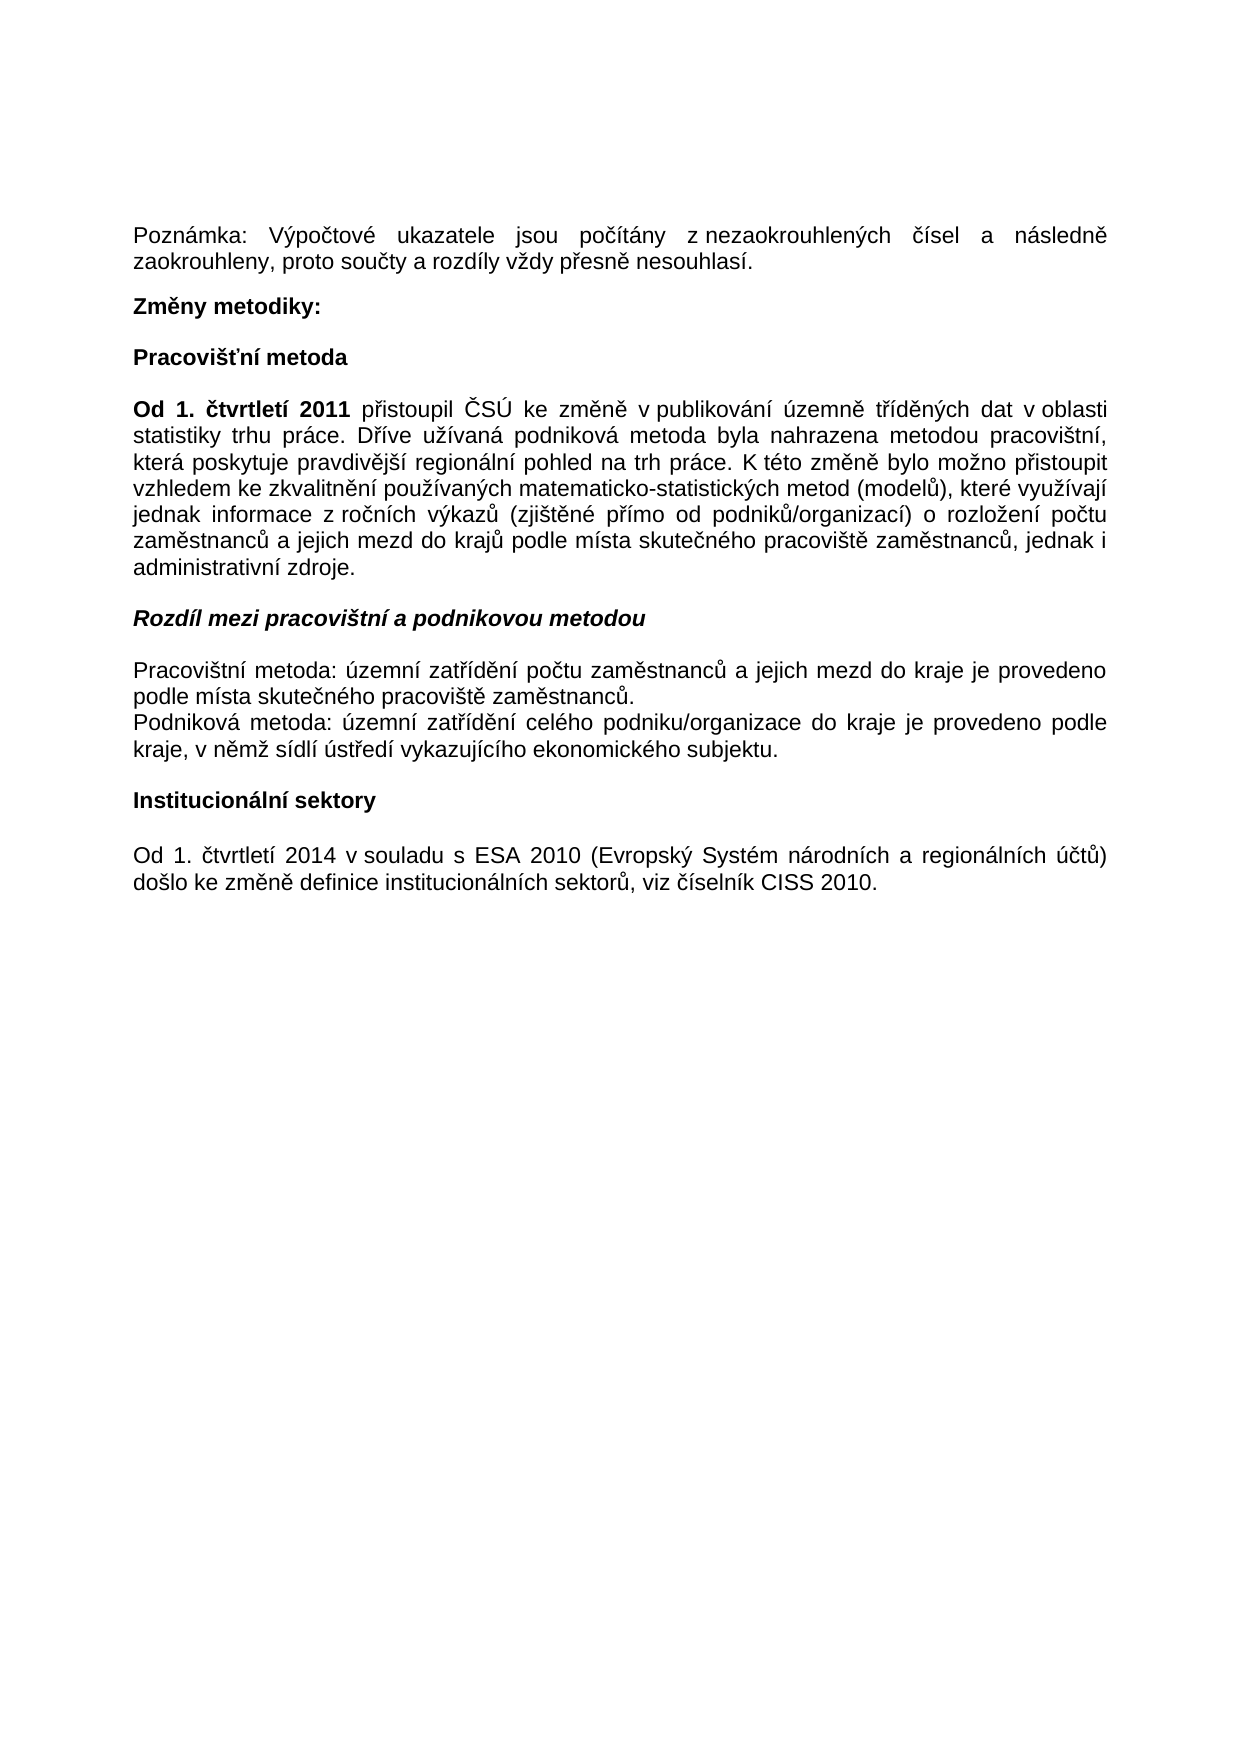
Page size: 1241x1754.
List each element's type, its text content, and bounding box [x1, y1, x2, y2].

text Rozdíl mezi pracovištní a podnikovou metodou [133, 605, 1108, 632]
text Institucionální sektory [133, 787, 1108, 813]
text Pracovišťní metoda [133, 344, 1108, 371]
text Poznámka: Výpočtové ukazatele jsou počítány z nezaokrouhlených čísel a následně zaokrouhleny, proto součty a rozdíly vždy přesně nesouhlasí. [133, 222, 1108, 274]
text Od 1. čtvrtletí 2011 přistoupil ČSÚ ke změně v publikování územně tříděných dat v oblasti statistiky trhu práce. Dříve užívaná podniková metoda byla nahrazena metodou pracovištní, která poskytuje pravdivější regionální pohled na trh práce. K této změně bylo možno přistoupit vzhledem ke zkvalitnění používaných matematicko-statistických metod (modelů), které využívají jednak informace z ročních výkazů (zjištěné přímo od podniků/organizací) o rozložení počtu zaměstnanců a jejich mezd do krajů podle místa skutečného pracoviště zaměstnanců, jednak i administrativní zdroje. [133, 396, 1108, 580]
text Od 1. čtvrtletí 2014 v souladu s ESA 2010 (Evropský Systém národních a regionálních účtů) došlo ke změně definice institucionálních sektorů, viz číselník CISS 2010. [133, 842, 1108, 895]
text Podniková metoda: územní zatřídění celého podniku/organizace do kraje je provedeno podle kraje, v němž sídlí ústředí vykazujícího ekonomického subjektu. [133, 709, 1108, 762]
text Pracovištní metoda: územní zatřídění počtu zaměstnanců a jejich mezd do kraje je provedeno podle místa skutečného pracoviště zaměstnanců. [133, 657, 1108, 709]
text Změny metodiky: [133, 293, 1108, 319]
